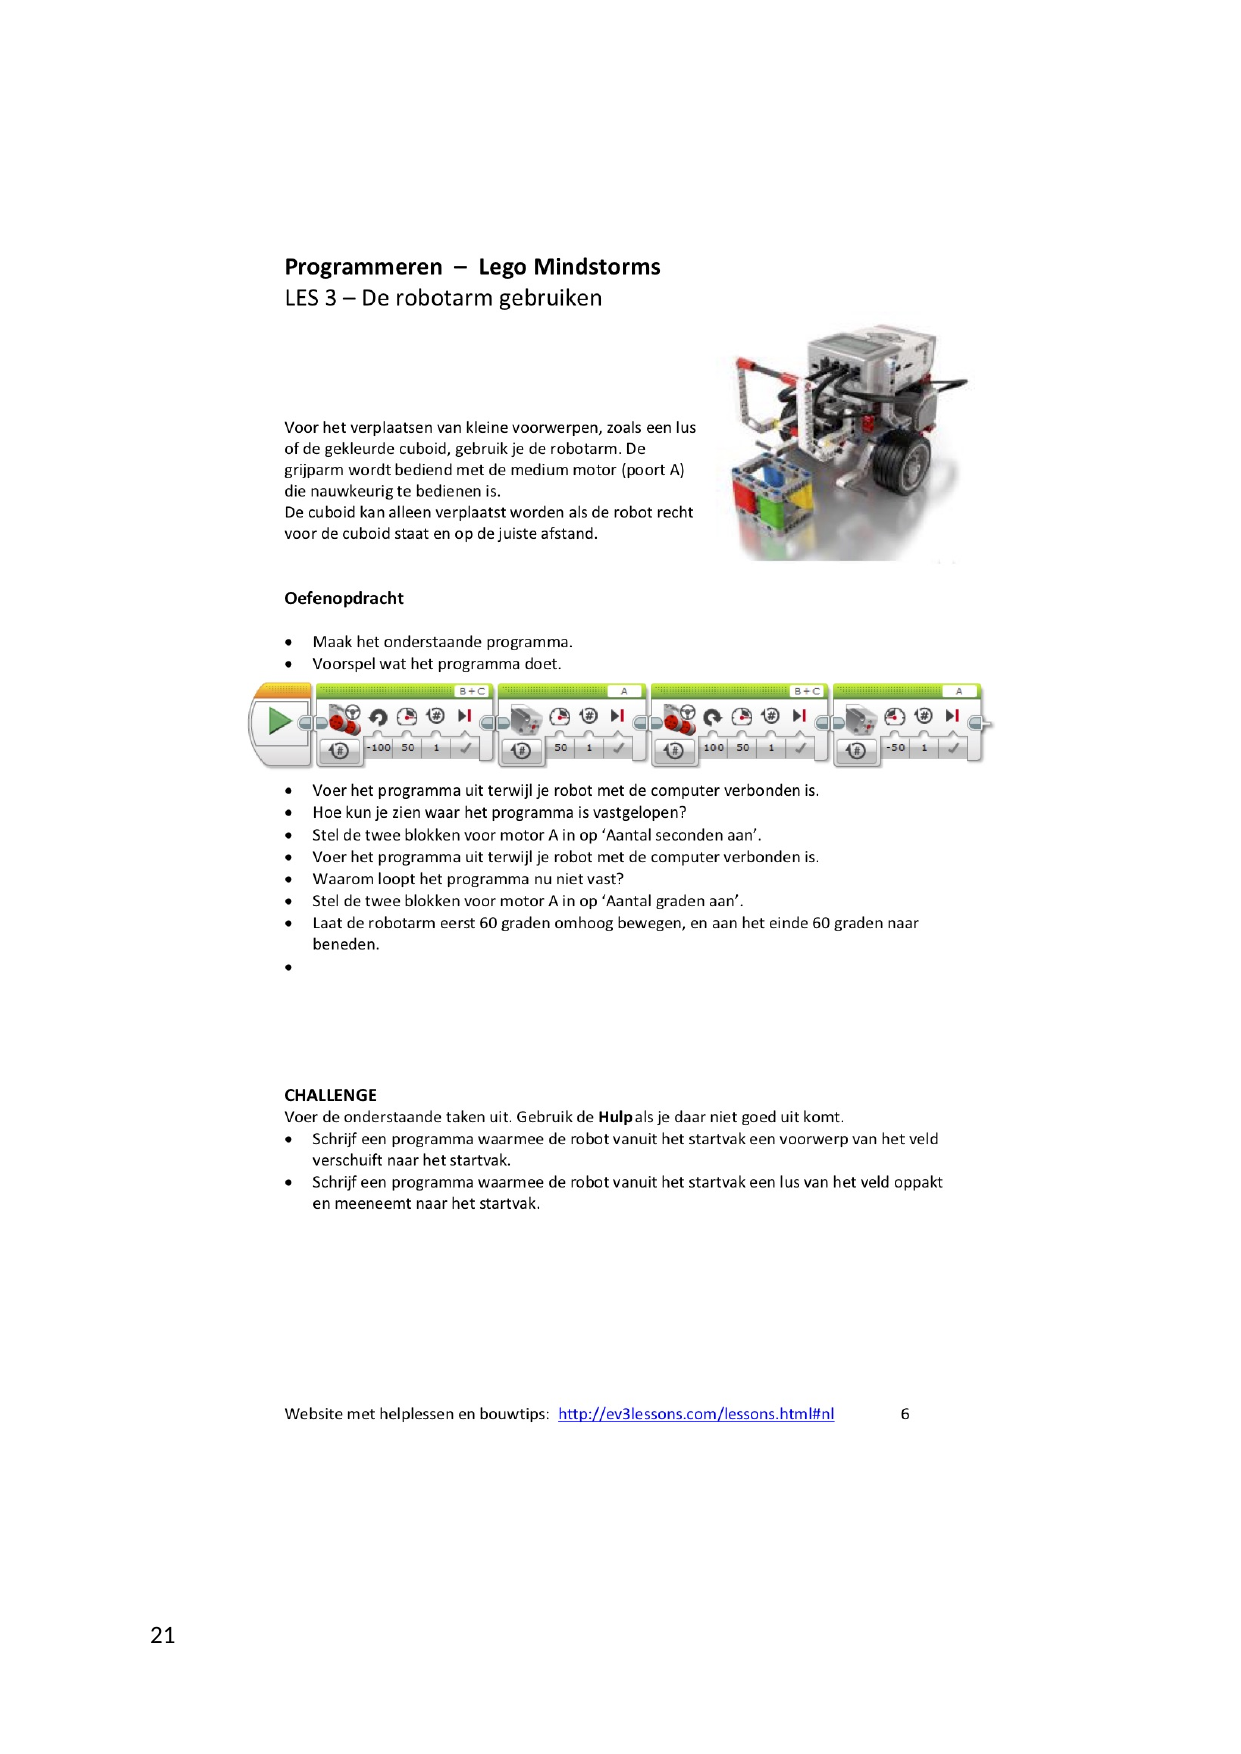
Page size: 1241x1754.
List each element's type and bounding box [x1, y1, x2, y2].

picture [150, 150, 1090, 1478]
